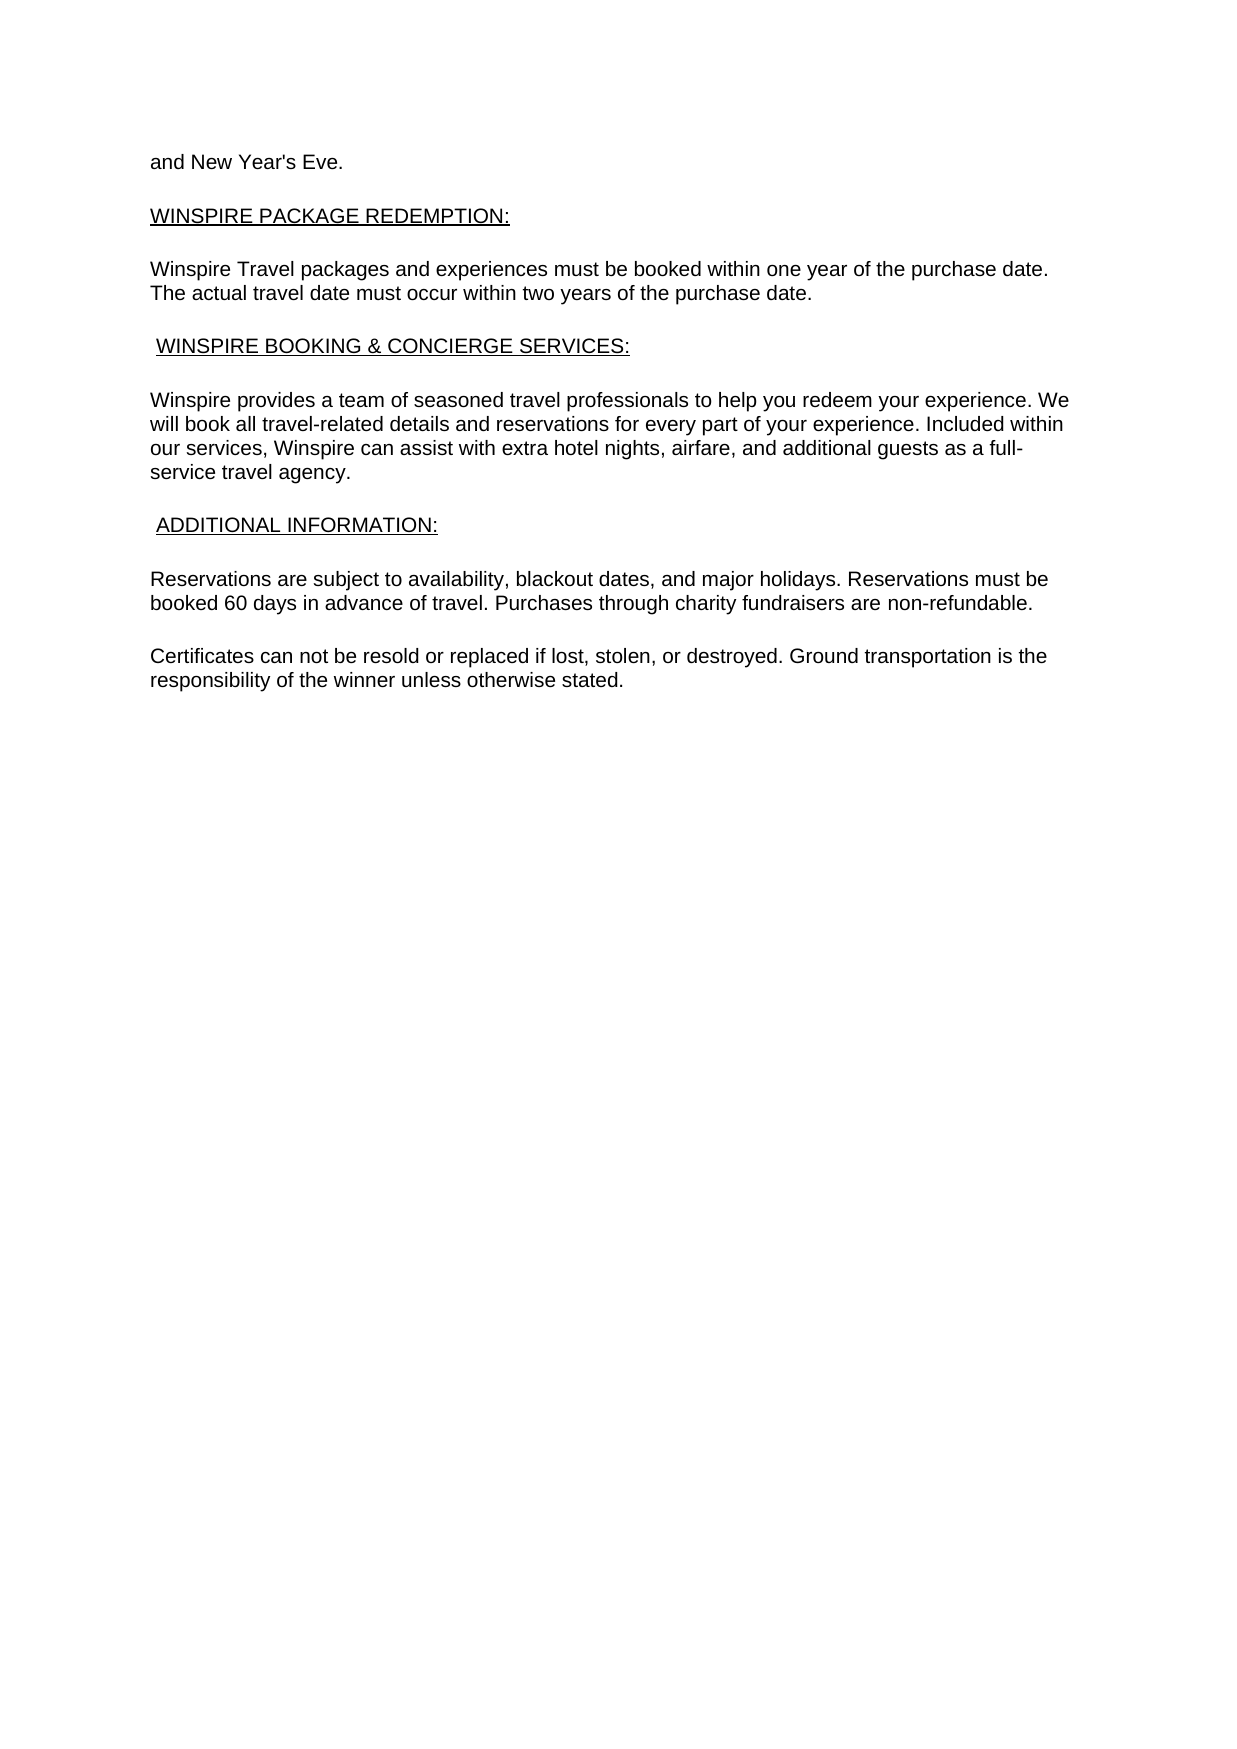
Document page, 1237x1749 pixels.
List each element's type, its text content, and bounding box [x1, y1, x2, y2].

text Certificates can not be resold or replaced if lost, stolen, or destroyed. Ground transportation is the responsibility of the winner unless otherwise stated. [150, 644, 1086, 692]
text WINSPIRE PACKAGE REDEMPTION: [150, 203, 1086, 227]
text Winspire Travel packages and experiences must be booked within one year of the purchase date. The actual travel date must occur within two years of the purchase date. [150, 257, 1086, 305]
text WINSPIRE BOOKING & CONCIERGE SERVICES: [150, 334, 1086, 358]
text ADDITIONAL INFORMATION: [150, 513, 1086, 537]
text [150, 150, 1086, 174]
text Reservations are subject to availability, blackout dates, and major holidays. Reservations must be booked 60 days in advance of travel. Purchases through charity fundraisers are non-refundable. [150, 566, 1086, 614]
text Winspire provides a team of seasoned travel professionals to help you redeem your experience. We will book all travel-related details and reservations for every part of your experience. Included within our services, Winspire can assist with extra hotel nights, airfare, and additional guests as a full-service travel agency. [150, 388, 1086, 483]
